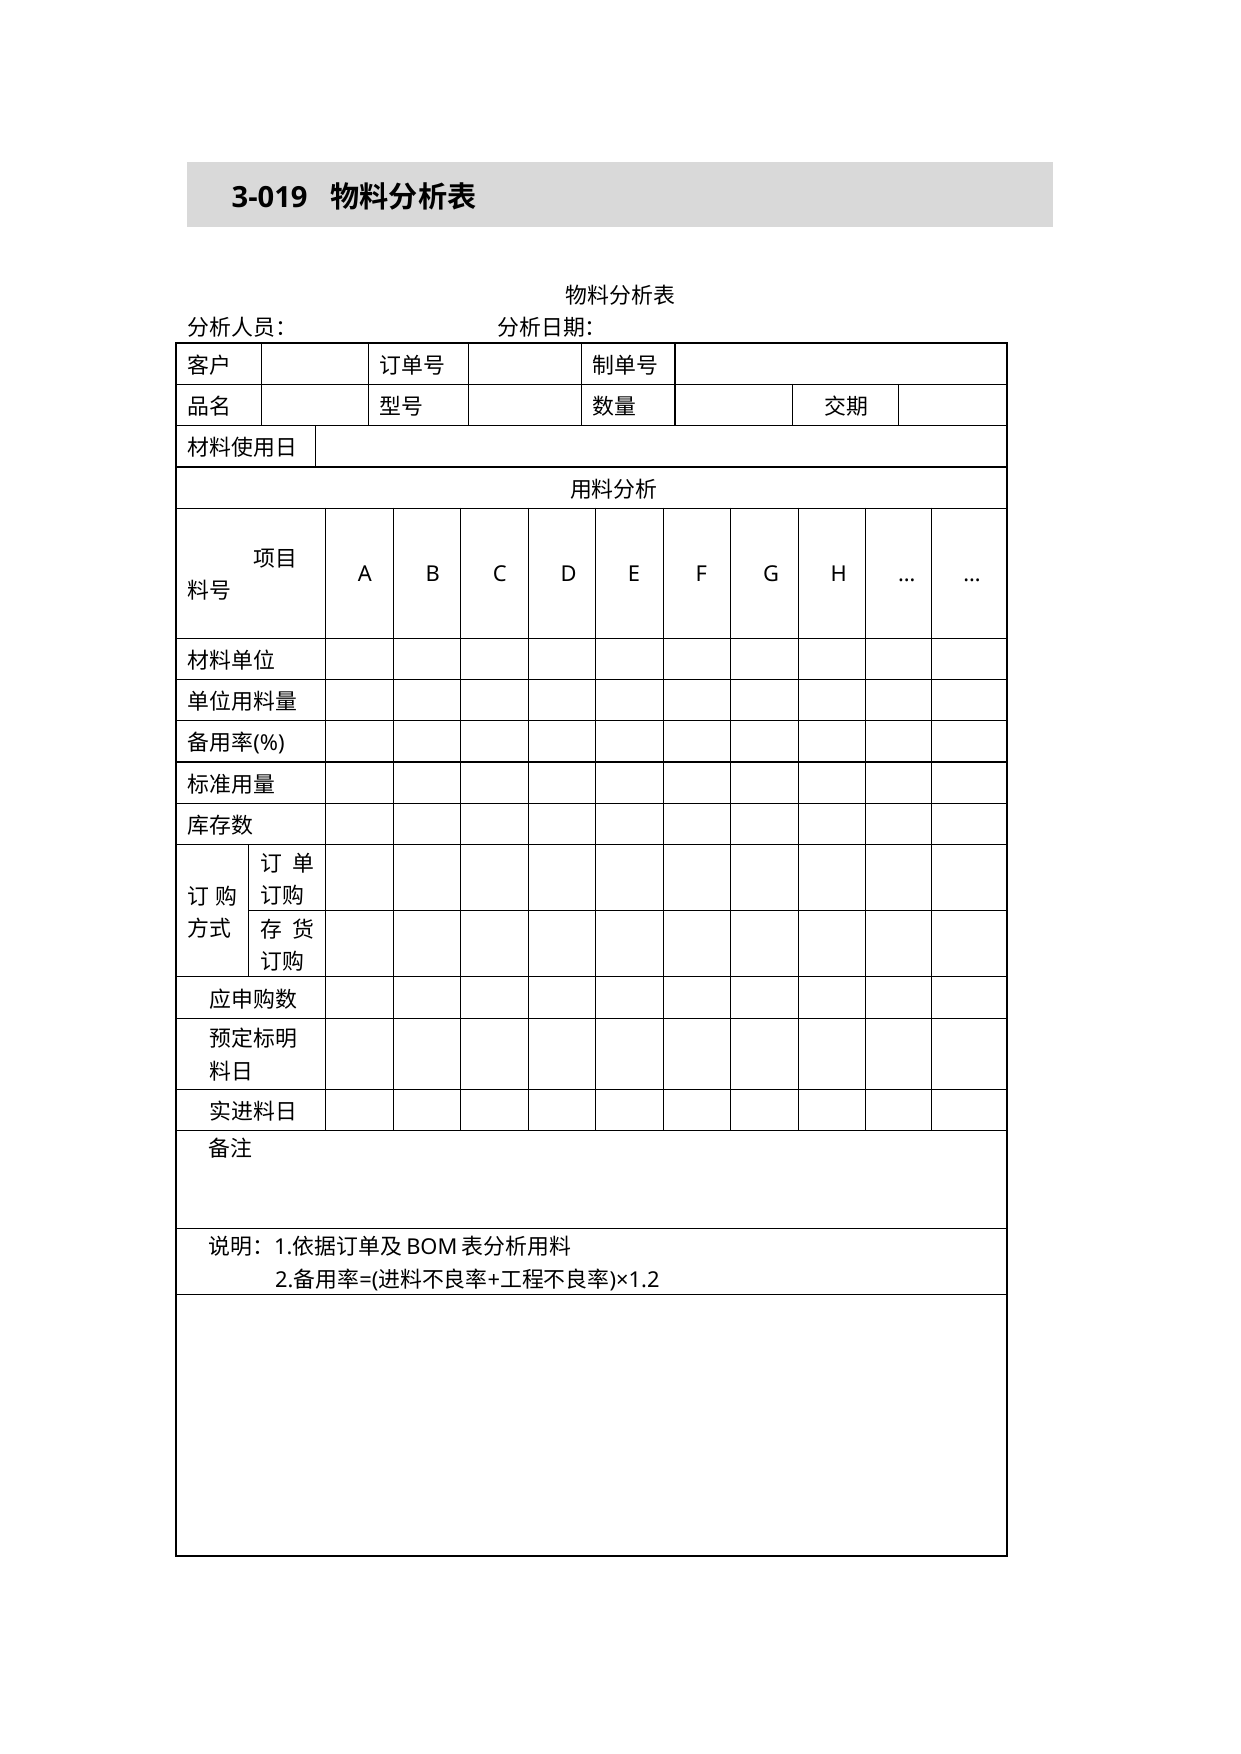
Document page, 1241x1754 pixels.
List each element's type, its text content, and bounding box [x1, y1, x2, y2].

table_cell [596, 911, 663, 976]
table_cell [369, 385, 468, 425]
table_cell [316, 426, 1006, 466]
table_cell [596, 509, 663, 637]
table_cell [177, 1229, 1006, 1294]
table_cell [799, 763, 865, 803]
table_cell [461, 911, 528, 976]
text 物料分析表 [187, 277, 1053, 310]
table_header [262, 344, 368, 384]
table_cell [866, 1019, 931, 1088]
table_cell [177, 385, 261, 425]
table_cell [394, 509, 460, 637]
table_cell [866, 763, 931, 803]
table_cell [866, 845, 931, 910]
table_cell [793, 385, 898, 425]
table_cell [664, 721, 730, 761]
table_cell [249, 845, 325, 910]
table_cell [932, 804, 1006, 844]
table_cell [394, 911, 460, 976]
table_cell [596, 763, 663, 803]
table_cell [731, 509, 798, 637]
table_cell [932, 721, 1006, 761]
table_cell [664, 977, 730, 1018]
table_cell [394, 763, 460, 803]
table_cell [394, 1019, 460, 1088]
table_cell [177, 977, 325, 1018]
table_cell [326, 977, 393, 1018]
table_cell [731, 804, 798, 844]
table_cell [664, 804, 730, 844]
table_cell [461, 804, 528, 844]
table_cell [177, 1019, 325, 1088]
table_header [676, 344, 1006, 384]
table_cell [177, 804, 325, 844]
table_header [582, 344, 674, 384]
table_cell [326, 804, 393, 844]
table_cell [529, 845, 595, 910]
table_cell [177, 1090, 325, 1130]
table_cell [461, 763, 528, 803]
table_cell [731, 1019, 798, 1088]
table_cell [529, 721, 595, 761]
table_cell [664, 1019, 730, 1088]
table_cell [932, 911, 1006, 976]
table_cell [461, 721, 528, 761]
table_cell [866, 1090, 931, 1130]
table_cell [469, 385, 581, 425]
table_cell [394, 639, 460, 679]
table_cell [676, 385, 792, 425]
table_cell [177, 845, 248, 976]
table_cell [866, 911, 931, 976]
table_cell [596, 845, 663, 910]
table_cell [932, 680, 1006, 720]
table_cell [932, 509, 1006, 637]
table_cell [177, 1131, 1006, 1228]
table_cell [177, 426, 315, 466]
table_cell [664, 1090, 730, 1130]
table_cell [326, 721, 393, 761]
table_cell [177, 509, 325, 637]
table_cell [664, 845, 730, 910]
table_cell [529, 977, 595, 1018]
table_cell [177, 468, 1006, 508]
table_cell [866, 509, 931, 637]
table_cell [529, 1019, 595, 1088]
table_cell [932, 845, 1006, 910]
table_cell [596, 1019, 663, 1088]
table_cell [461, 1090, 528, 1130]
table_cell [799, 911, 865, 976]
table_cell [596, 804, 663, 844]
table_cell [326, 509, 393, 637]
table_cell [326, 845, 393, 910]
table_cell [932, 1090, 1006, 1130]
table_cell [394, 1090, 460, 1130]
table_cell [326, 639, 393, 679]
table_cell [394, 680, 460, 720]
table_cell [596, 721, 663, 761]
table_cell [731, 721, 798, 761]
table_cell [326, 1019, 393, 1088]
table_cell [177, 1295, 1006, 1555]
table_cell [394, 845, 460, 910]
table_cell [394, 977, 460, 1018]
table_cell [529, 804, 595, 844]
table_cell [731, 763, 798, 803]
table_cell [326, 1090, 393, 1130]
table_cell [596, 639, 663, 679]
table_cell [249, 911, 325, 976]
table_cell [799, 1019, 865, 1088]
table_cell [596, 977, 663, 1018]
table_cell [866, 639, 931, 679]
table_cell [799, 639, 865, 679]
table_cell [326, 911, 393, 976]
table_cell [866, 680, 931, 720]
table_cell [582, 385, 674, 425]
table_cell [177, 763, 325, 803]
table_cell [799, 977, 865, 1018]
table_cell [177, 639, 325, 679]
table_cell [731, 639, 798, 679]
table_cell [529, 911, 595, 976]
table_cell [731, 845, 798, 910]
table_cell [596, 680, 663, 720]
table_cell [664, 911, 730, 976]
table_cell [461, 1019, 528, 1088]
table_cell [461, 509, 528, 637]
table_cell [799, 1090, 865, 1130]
text 分析人员： 分析日期： [187, 310, 1053, 342]
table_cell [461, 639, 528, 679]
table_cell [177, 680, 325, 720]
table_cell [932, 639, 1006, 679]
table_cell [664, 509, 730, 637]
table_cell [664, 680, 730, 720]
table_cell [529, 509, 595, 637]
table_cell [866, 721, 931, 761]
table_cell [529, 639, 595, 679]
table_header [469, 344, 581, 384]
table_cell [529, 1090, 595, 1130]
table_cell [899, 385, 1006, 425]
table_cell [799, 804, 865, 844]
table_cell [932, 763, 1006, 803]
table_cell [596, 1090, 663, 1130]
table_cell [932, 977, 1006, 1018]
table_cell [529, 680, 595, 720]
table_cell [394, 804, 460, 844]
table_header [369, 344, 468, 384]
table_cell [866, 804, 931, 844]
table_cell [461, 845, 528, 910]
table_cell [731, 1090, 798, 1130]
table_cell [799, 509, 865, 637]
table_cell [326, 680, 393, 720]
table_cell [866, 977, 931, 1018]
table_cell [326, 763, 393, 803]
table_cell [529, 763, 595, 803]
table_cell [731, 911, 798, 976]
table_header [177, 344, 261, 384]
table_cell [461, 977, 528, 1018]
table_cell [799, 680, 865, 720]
subtitle 3-019 物料分析表 [187, 162, 1053, 227]
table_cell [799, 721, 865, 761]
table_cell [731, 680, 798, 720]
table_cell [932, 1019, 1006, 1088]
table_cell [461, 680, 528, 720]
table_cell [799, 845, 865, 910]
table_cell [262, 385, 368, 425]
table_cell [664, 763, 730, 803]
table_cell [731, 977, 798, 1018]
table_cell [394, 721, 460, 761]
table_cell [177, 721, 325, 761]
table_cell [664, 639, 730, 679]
